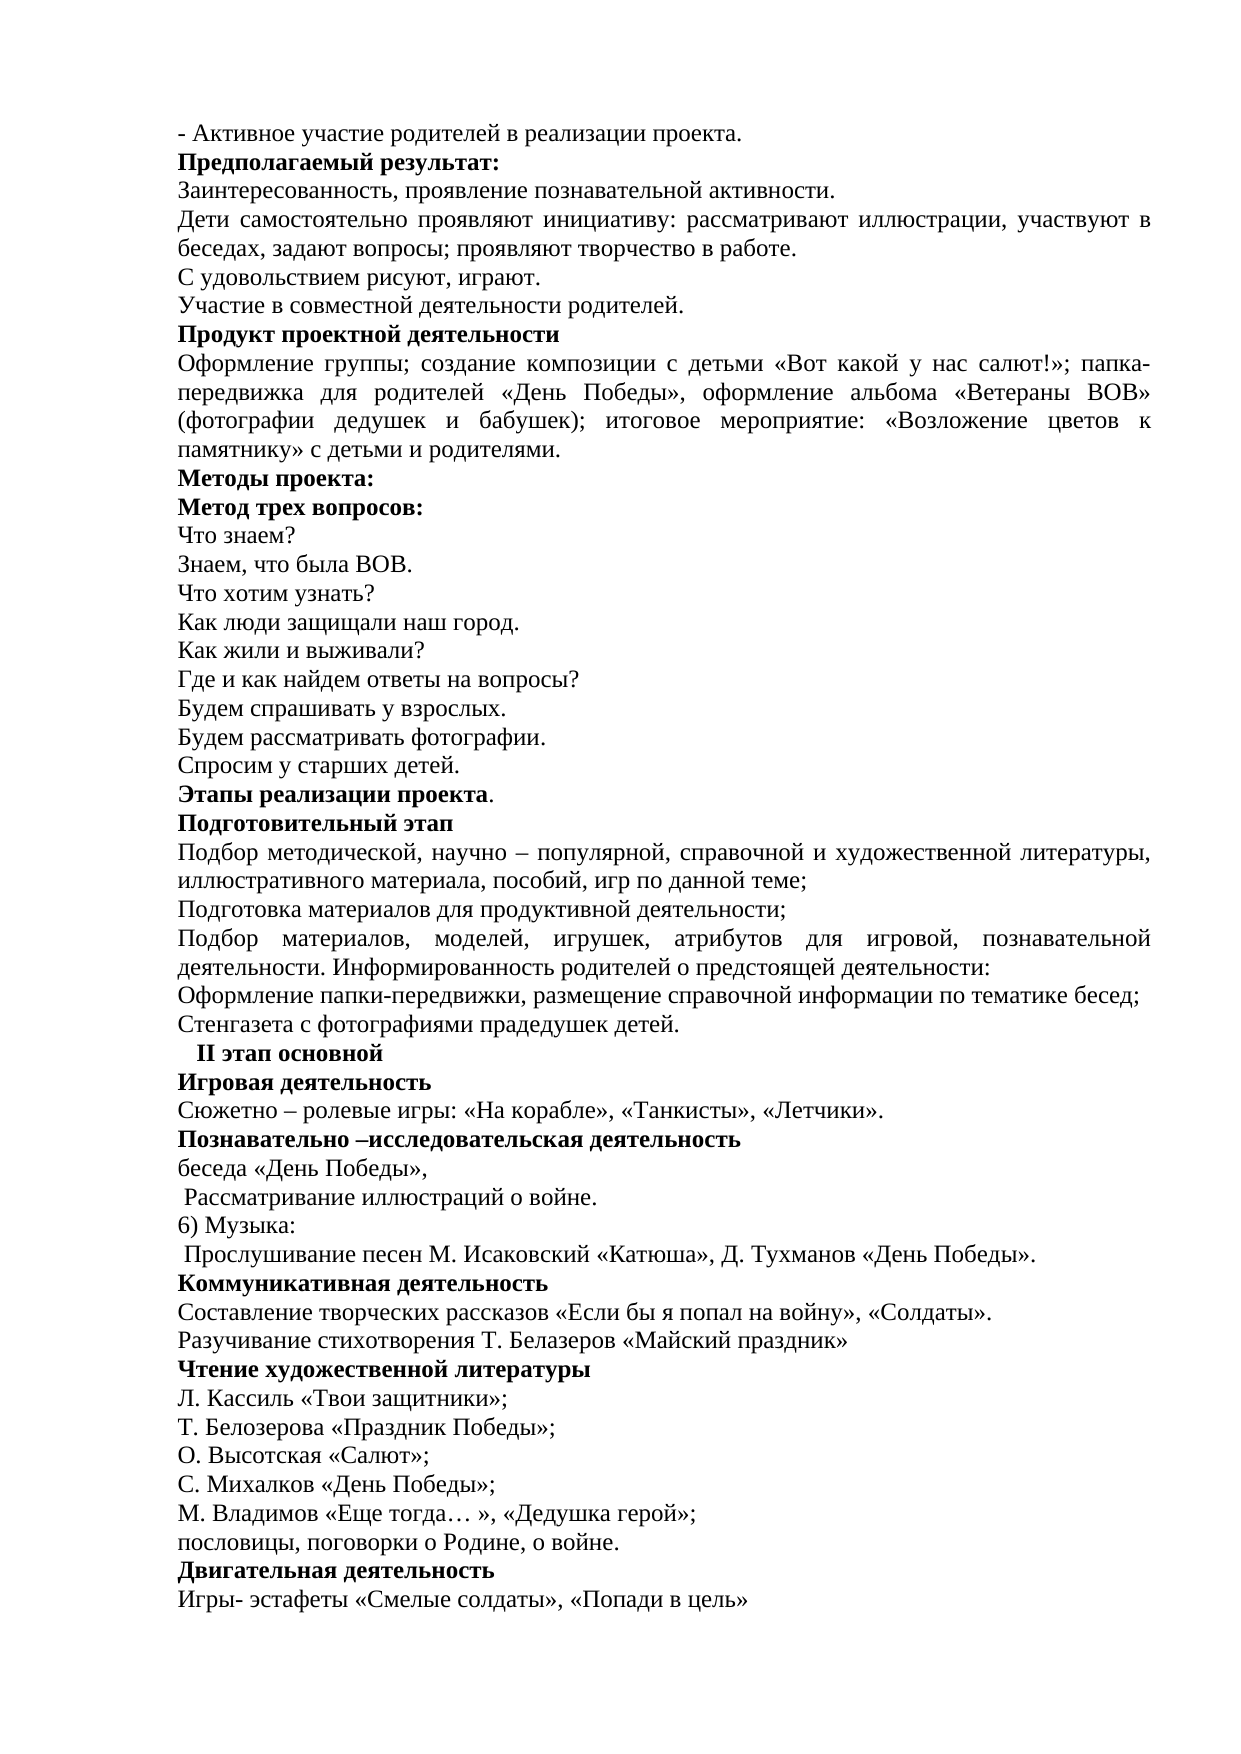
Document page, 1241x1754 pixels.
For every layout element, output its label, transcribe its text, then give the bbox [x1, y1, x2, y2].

text Как жили и выживали? [177, 636, 1152, 664]
text Оформление папки-передвижки, размещение справочной информации по тематике бесед; [177, 981, 1152, 1009]
text пословицы, поговорки о Родине, о войне. [177, 1527, 1152, 1556]
text Стенгазета с фотографиями прадедушек детей. [177, 1009, 1152, 1038]
text Игры- эстафеты «Смелые солдаты», «Попади в цель» [177, 1584, 1152, 1613]
text Игровая деятельность [177, 1067, 1152, 1096]
text Составление творческих рассказов «Если бы я попал на войну», «Солдаты». [177, 1297, 1152, 1326]
text Коммуникативная деятельность [177, 1268, 1152, 1297]
text М. Владимов «Еще тогда… », «Дедушка герой»; [177, 1498, 1152, 1527]
text II этап основной [177, 1038, 1152, 1067]
text Где и как найдем ответы на вопросы? [177, 664, 1152, 693]
text Что хотим узнать? [177, 578, 1152, 607]
text Подготовительный этап [177, 808, 1152, 837]
text Метод трех вопросов: [177, 492, 1152, 521]
text 6) Музыка: [177, 1211, 1152, 1239]
text Подбор методической, научно – популярной, справочной и художественной литературы, иллюстративного материала, пособий, игр по данной теме; [177, 837, 1152, 894]
text Оформление группы; создание композиции с детьми «Вот какой у нас салют!»; папка-передвижка для родителей «День Победы», оформление альбома «Ветераны ВОВ» (фотографии дедушек и бабушек); итоговое мероприятие: «Возложение цветов к памятнику» с детьми и родителями. [177, 348, 1152, 463]
text Разучивание стихотворения Т. Белазеров «Майский праздник» [177, 1326, 1152, 1354]
text Рассматривание иллюстраций о войне. [177, 1182, 1152, 1211]
text Дети самостоятельно проявляют инициативу: рассматривают иллюстрации, участвуют в беседах, задают вопросы; проявляют творчество в работе. [177, 204, 1152, 262]
text - Активное участие родителей в реализации проекта. [177, 118, 1152, 147]
text Т. Белозерова «Праздник Победы»; [177, 1412, 1152, 1441]
text Будем рассматривать фотографии. [177, 722, 1152, 751]
text Методы проекта: [177, 463, 1152, 492]
text Прослушивание песен М. Исаковский «Катюша», Д. Тухманов «День Победы». [177, 1239, 1152, 1268]
text Что знаем? [177, 521, 1152, 549]
text Сюжетно – ролевые игры: «На корабле», «Танкисты», «Летчики». [177, 1096, 1152, 1124]
text беседа «День Победы», [177, 1153, 1152, 1182]
text Заинтересованность, проявление познавательной активности. [177, 176, 1152, 204]
text Л. Кассиль «Твои защитники»; [177, 1383, 1152, 1412]
text Подбор материалов, моделей, игрушек, атрибутов для игровой, познавательной деятельности. Информированность родителей о предстоящей деятельности: [177, 923, 1152, 981]
text Будем спрашивать у взрослых. [177, 693, 1152, 722]
text Предполагаемый результат: [374, 147, 1152, 176]
text Участие в совместной деятельности родителей. [177, 291, 1152, 319]
text Познавательно –исследовательская деятельность [177, 1124, 1152, 1153]
text Этапы реализации проекта. [177, 779, 1152, 808]
text Продукт проектной деятельности [177, 319, 1152, 348]
text Спросим у старших детей. [177, 751, 1152, 779]
text Подготовка материалов для продуктивной деятельности; [177, 894, 1152, 923]
text Чтение художественной литературы [177, 1354, 1152, 1383]
text С удовольствием рисуют, играют. [177, 262, 1152, 291]
text С. Михалков «День Победы»; [177, 1469, 1152, 1498]
text Знаем, что была ВОВ. [177, 549, 1152, 578]
text О. Высотская «Салют»; [177, 1441, 1152, 1469]
text Двигательная деятельность [177, 1556, 1152, 1584]
text Как люди защищали наш город. [177, 607, 1152, 636]
